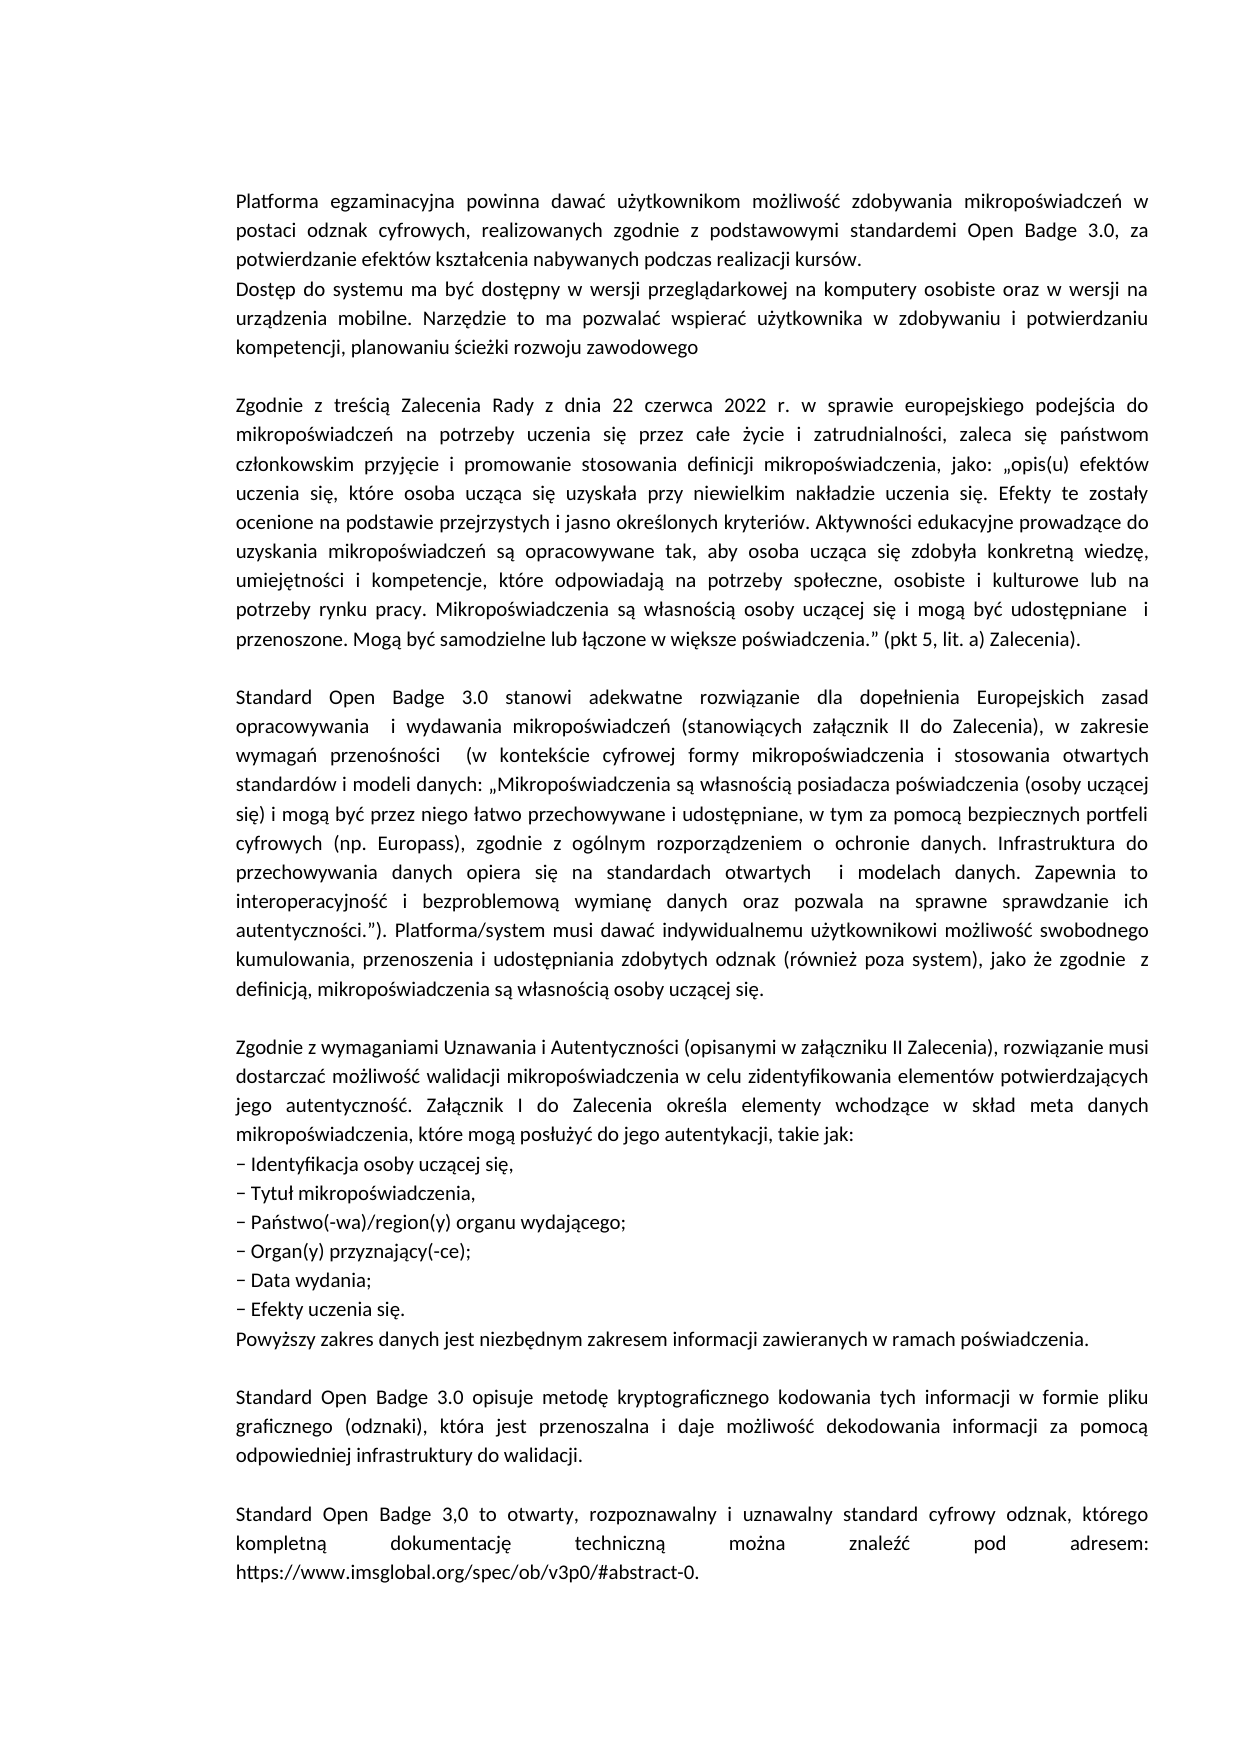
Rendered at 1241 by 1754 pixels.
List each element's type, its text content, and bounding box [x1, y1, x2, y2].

text Dostęp do systemu ma być dostępny w wersji przeglądarkowej na komputery osobiste oraz w wersji na urządzenia mobilne. Narzędzie to ma pozwalać wspierać użytkownika w zdobywaniu i potwierdzaniu kompetencji, planowaniu ścieżki rozwoju zawodowego [236, 276, 1150, 359]
text Zgodnie z treścią Zalecenia Rady z dnia 22 czerwca 2022 r. w sprawie europejskiego podejścia do mikropoświadczeń na potrzeby uczenia się przez całe życie i zatrudnialności, zaleca się państwom członkowskim przyjęcie i promowanie stosowania definicji mikropoświadczenia, jako: „opis(u) efektów uczenia się, które osoba ucząca się uzyskała przy niewielkim nakładzie uczenia się. Efekty te zostały ocenione na podstawie przejrzystych i jasno określonych kryteriów. Aktywności edukacyjne prowadzące do uzyskania mikropoświadczeń są opracowywane tak, aby osoba ucząca się zdobyła konkretną wiedzę, umiejętności i kompetencje, które odpowiadają na potrzeby społeczne, osobiste i kulturowe lub na potrzeby rynku pracy. Mikropoświadczenia są własnością osoby uczącej się i mogą być udostępniane i przenoszone. Mogą być samodzielne lub łączone w większe poświadczenia.” (pkt 5, lit. a) Zalecenia). [236, 392, 1150, 651]
text − Tytuł mikropoświadczenia, [236, 1180, 1150, 1205]
text − Identyfikacja osoby uczącej się, [236, 1151, 1150, 1176]
text Powyższy zakres danych jest niezbędnym zakresem informacji zawieranych w ramach poświadczenia. [236, 1326, 1150, 1351]
text Zgodnie z wymaganiami Uznawania i Autentyczności (opisanymi w załączniku II Zalecenia), rozwiązanie musi dostarczać możliwość walidacji mikropoświadczenia w celu zidentyfikowania elementów potwierdzających jego autentyczność. Załącznik I do Zalecenia określa elementy wchodzące w skład meta danych mikropoświadczenia, które mogą posłużyć do jego autentykacji, takie jak: [236, 1034, 1150, 1147]
text Standard Open Badge 3.0 stanowi adekwatne rozwiązanie dla dopełnienia Europejskich zasad opracowywania i wydawania mikropoświadczeń (stanowiących załącznik II do Zalecenia), w zakresie wymagań przenośności (w kontekście cyfrowej formy mikropoświadczenia i stosowania otwartych standardów i modeli danych: „Mikropoświadczenia są własnością posiadacza poświadczenia (osoby uczącej się) i mogą być przez niego łatwo przechowywane i udostępniane, w tym za pomocą bezpiecznych portfeli cyfrowych (np. Europass), zgodnie z ogólnym rozporządzeniem o ochronie danych. Infrastruktura do przechowywania danych opiera się na standardach otwartych i modelach danych. Zapewnia to interoperacyjność i bezproblemową wymianę danych oraz pozwala na sprawne sprawdzanie ich autentyczności.”). Platforma/system musi dawać indywidualnemu użytkownikowi możliwość swobodnego kumulowania, przenoszenia i udostępniania zdobytych odznak (również poza system), jako że zgodnie z definicją, mikropoświadczenia są własnością osoby uczącej się. [236, 684, 1150, 1001]
text Standard Open Badge 3,0 to otwarty, rozpoznawalny i uznawalny standard cyfrowy odznak, którego kompletną dokumentację techniczną można znaleźć pod adresem: https://www.imsglobal.org/spec/ob/v3p0/#abstract-0. [236, 1501, 1150, 1584]
text Platforma egzaminacyjna powinna dawać użytkownikom możliwość zdobywania mikropoświadczeń w postaci odznak cyfrowych, realizowanych zgodnie z podstawowymi standardemi Open Badge 3.0, za potwierdzanie efektów kształcenia nabywanych podczas realizacji kursów. [236, 188, 1150, 272]
text Standard Open Badge 3.0 opisuje metodę kryptograficznego kodowania tych informacji w formie pliku graficznego (odznaki), która jest przenoszalna i daje możliwość dekodowania informacji za pomocą odpowiedniej infrastruktury do walidacji. [236, 1384, 1150, 1468]
text − Organ(y) przyznający(-ce); [236, 1238, 1150, 1264]
text − Państwo(-wa)/region(y) organu wydającego; [236, 1209, 1150, 1234]
text − Data wydania; [236, 1267, 1150, 1293]
text − Efekty uczenia się. [236, 1297, 1150, 1322]
